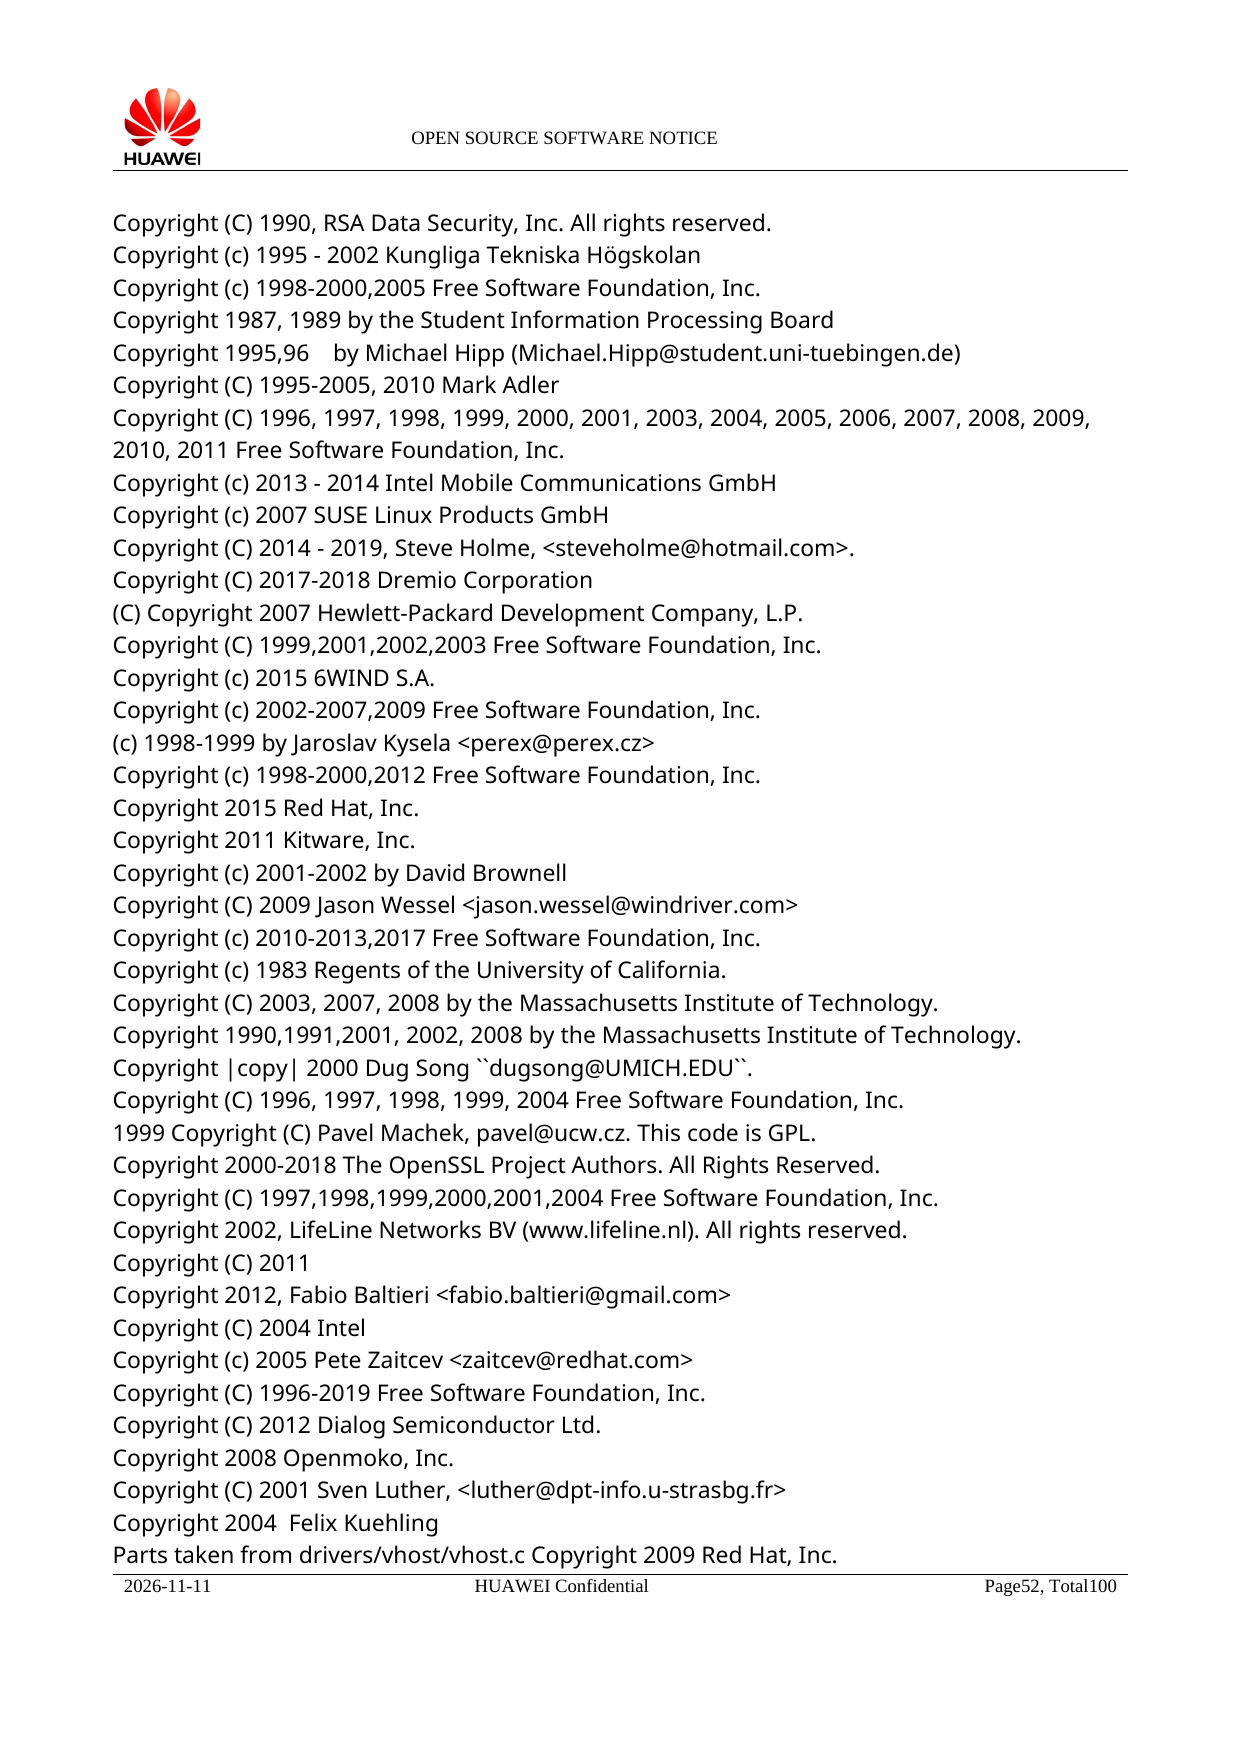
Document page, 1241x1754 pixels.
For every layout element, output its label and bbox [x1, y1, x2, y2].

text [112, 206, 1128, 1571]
picture [124, 88, 201, 165]
